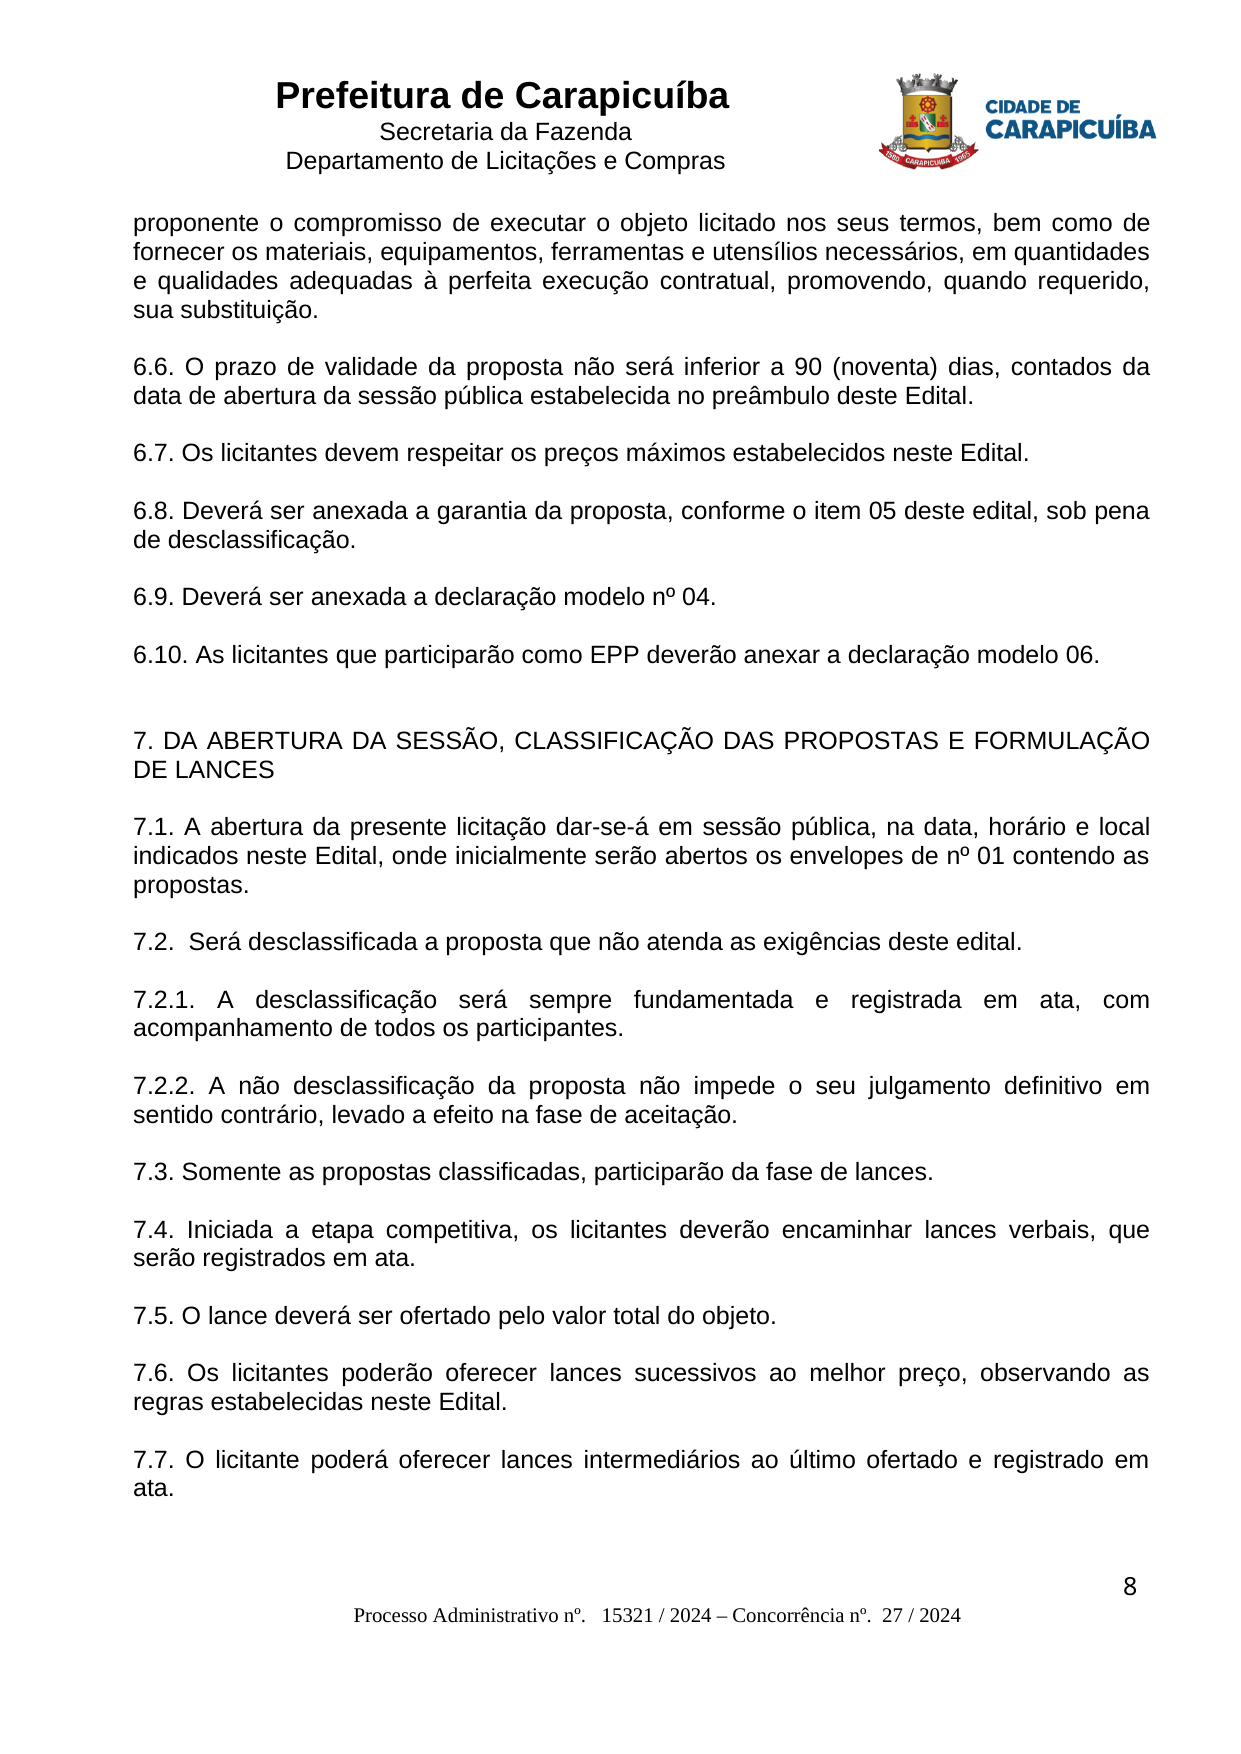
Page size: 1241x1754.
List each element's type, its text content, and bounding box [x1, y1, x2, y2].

text 7.6. Os licitantes poderão oferecer lances sucessivos ao melhor preço, observando as regras estabelecidas neste Edital. [133, 1358, 1152, 1416]
picture [877, 65, 1159, 172]
text 7.2. Será desclassificada a proposta que não atenda as exigências deste edital. [133, 927, 1152, 956]
text 7.3. Somente as propostas classificadas, participarão da fase de lances. [133, 1157, 1152, 1186]
text 6.8. Deverá ser anexada a garantia da proposta, conforme o item 05 deste edital, sob pena de desclassificação. [133, 496, 1152, 553]
text 7.7. O licitante poderá oferecer lances intermediários ao último ofertado e registrado em ata. [133, 1445, 1152, 1502]
text 7. DA ABERTURA DA SESSÃO, CLASSIFICAÇÃO DAS PROPOSTAS E FORMULAÇÃO DE LANCES [133, 726, 1152, 783]
text 7.1. A abertura da presente licitação dar-se-á em sessão pública, na data, horário e local indicados neste Edital, onde inicialmente serão abertos os envelopes de nº 01 contendo as propostas. [133, 812, 1152, 898]
text 6.7. Os licitantes devem respeitar os preços máximos estabelecidos neste Edital. [133, 438, 1152, 467]
text 7.5. O lance deverá ser ofertado pelo valor total do objeto. [133, 1301, 1152, 1330]
text 7.2.2. A não desclassificação da proposta não impede o seu julgamento definitivo em sentido contrário, levado a efeito na fase de aceitação. [133, 1071, 1152, 1128]
text 7.2.1. A desclassificação será sempre fundamentada e registrada em ata, com acompanhamento de todos os participantes. [133, 985, 1152, 1042]
text 7.4. Iniciada a etapa competitiva, os licitantes deverão encaminhar lances verbais, que serão registrados em ata. [133, 1215, 1152, 1272]
text 6.6. O prazo de validade da proposta não será inferior a 90 (noventa) dias, contados da data de abertura da sessão pública estabelecida no preâmbulo deste Edital. [133, 352, 1152, 410]
text 6.10. As licitantes que participarão como EPP deverão anexar a declaração modelo 06. [133, 640, 1152, 668]
text 6.9. Deverá ser anexada a declaração modelo nº 04. [133, 582, 1152, 611]
